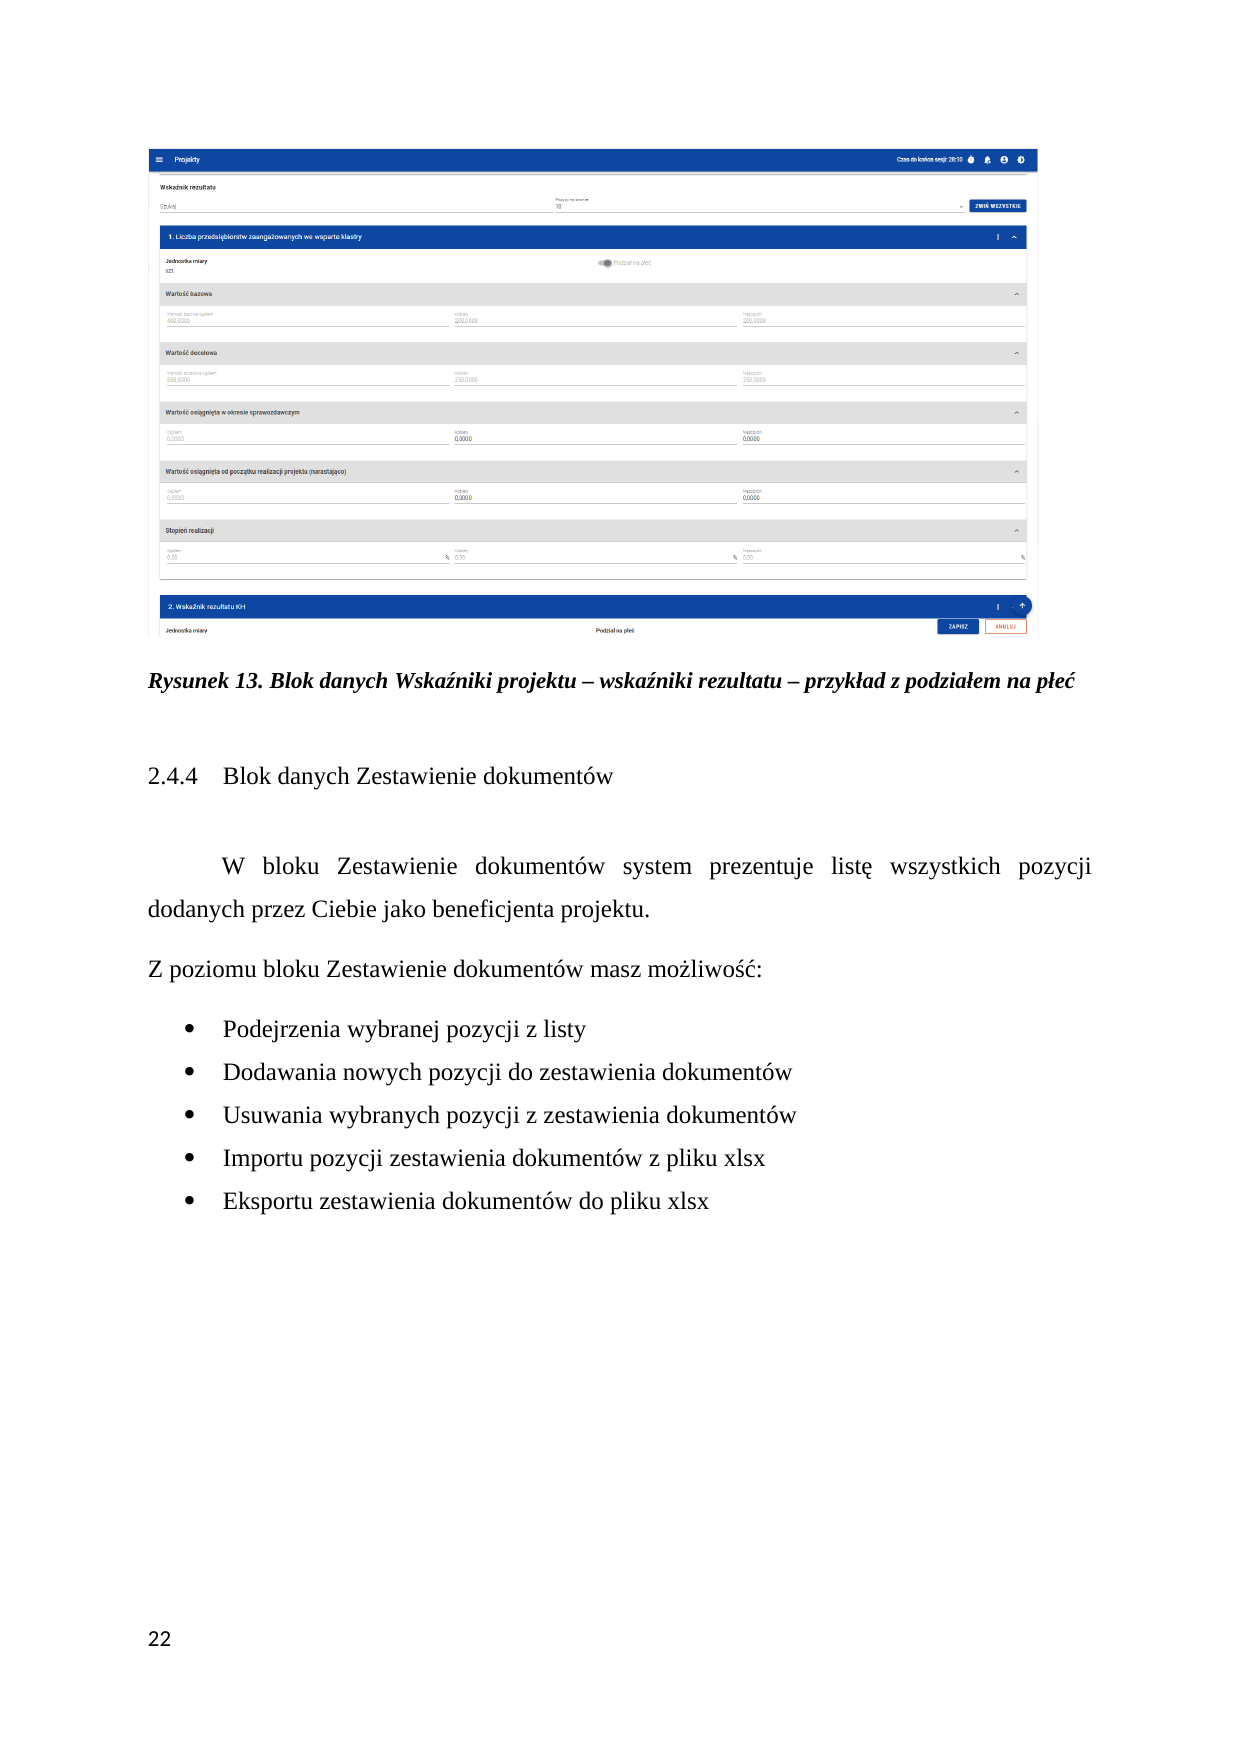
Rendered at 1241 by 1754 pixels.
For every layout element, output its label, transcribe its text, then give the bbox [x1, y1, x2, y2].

picture [147, 147, 1039, 637]
list Dodawania nowych pozycji do zestawienia dokumentów [185, 1057, 1092, 1086]
text Rysunek 14. Blok danych Wskaźniki projektu – wskaźniki rezultatu – przykład z podziałem na płeć [148, 667, 1092, 693]
list Usuwania wybranych pozycji z zestawienia dokumentów [185, 1100, 1092, 1129]
list Eksportu zestawienia dokumentów do pliku xlsx [185, 1186, 1092, 1215]
list Importu pozycji zestawienia dokumentów z pliku xlsx [185, 1143, 1092, 1172]
text W bloku Zestawienie dokumentów system prezentuje listę wszystkich pozycji dodanych przez Ciebie jako beneficjenta projektu. [148, 851, 1092, 923]
subtitle Blok danych Zestawienie dokumentów [148, 761, 1092, 790]
text Z poziomu bloku Zestawienie dokumentów masz możliwość: [148, 954, 1092, 983]
list Podejrzenia wybranej pozycji z listy [185, 1014, 1092, 1043]
